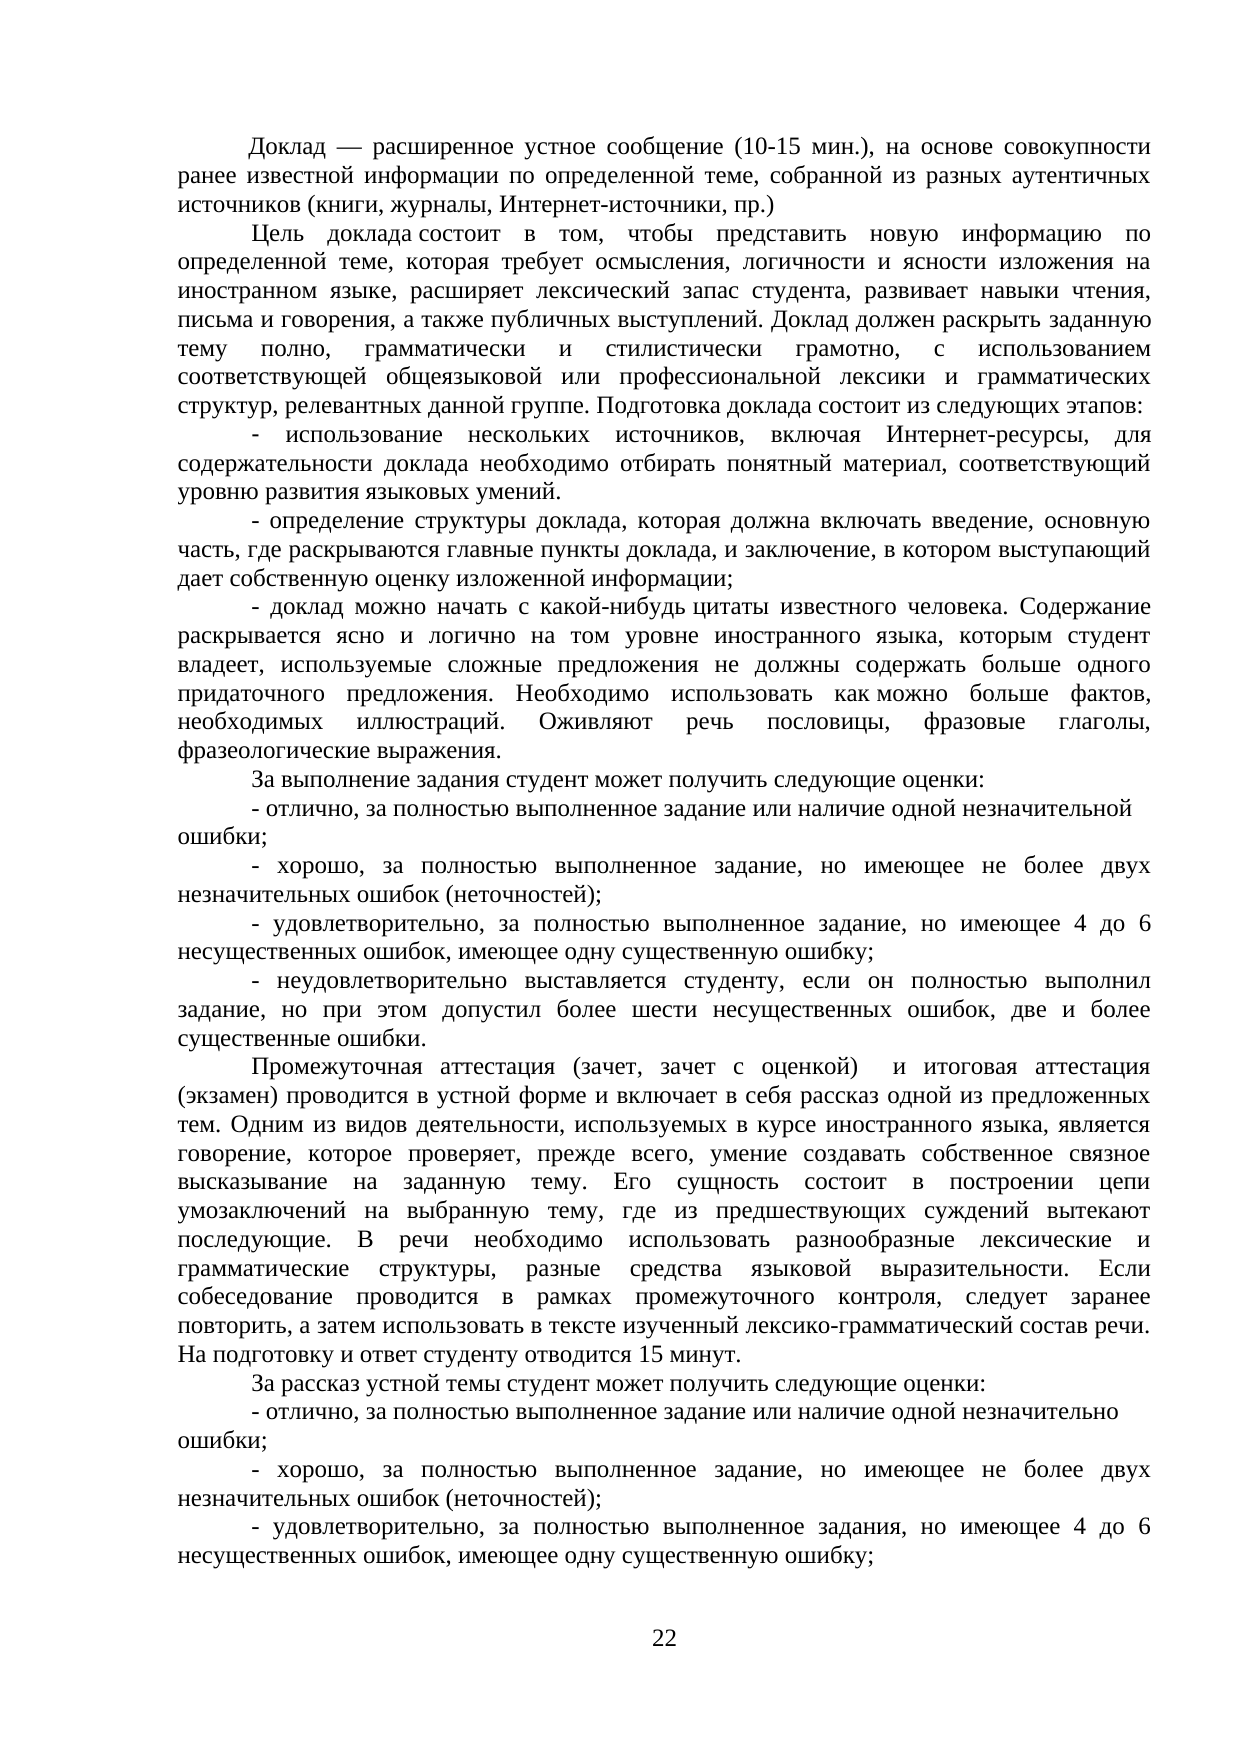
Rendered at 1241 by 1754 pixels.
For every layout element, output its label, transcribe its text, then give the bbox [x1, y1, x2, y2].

text - удовлетворительно, за полностью выполненное задания, но имеющее 4 до 6 несущественных ошибок, имеющее одну существенную ошибку; [177, 1511, 1152, 1569]
text - отлично, за полностью выполненное задание или наличие одной незначительной ошибки; [177, 793, 1152, 850]
text - определение структуры доклада, которая должна включать введение, основную часть, где раскрываются главные пункты доклада, и заключение, в котором выступающий дает собственную оценку изложенной информации; [177, 505, 1152, 591]
text - неудовлетворительно выставляется студенту, если он полностью выполнил задание, но при этом допустил более шести несущественных ошибок, две и более существенные ошибки. [177, 965, 1152, 1051]
text - использование нескольких источников, включая Интернет-ресурсы, для содержательности доклада необходимо отбирать понятный материал, соответствующий уровню развития языковых умений. [177, 419, 1152, 505]
text - удовлетворительно, за полностью выполненное задание, но имеющее 4 до 6 несущественных ошибок, имеющее одну существенную ошибку; [177, 908, 1152, 965]
text - хорошо, за полностью выполненное задание, но имеющее не более двух незначительных ошибок (неточностей); [177, 1454, 1152, 1511]
text Цель доклада состоит в том, чтобы представить новую информацию по определенной теме, которая требует осмысления, логичности и ясности изложения на иностранном языке, расширяет лексический запас студента, развивает навыки чтения, письма и говорения, а также публичных выступлений. Доклад должен раскрыть заданную тему полно, грамматически и стилистически грамотно, с использованием соответствующей общеязыковой или профессиональной лексики и грамматических структур, релевантных данной группе. Подготовка доклада состоит из следующих этапов: [177, 218, 1152, 419]
text Промежуточная аттестация (зачет, зачет с оценкой) и итоговая аттестация (экзамен) проводится в устной форме и включает в себя рассказ одной из предложенных тем. Одним из видов деятельности, используемых в курсе иностранного языка, является говорение, которое проверяет, прежде всего, умение создавать собственное связное высказывание на заданную тему. Его сущность состоит в построении цепи умозаключений на выбранную тему, где из предшествующих суждений вытекают последующие. В речи необходимо использовать разнообразные лексические и грамматические структуры, разные средства языковой выразительности. Если собеседование проводится в рамках промежуточного контроля, следует заранее повторить, а затем использовать в тексте изученный лексико-грамматический состав речи. На подготовку и ответ студенту отводится 15 минут. [177, 1051, 1152, 1368]
text - хорошо, за полностью выполненное задание, но имеющее не более двух незначительных ошибок (неточностей); [177, 850, 1152, 908]
text За рассказ устной темы студент может получить следующие оценки: [177, 1368, 1152, 1396]
text Доклад — расширенное устное сообщение (10-15 мин.), на основе совокупности ранее известной информации по определенной теме, собранной из разных аутентичных источников (книги, журналы, Интернет-источники, пр.) [177, 131, 1152, 218]
text За выполнение задания студент может получить следующие оценки: [177, 764, 1152, 793]
text - доклад можно начать с какой-нибудь цитаты известного человека. Содержание раскрывается ясно и логично на том уровне иностранного языка, которым студент владеет, используемые сложные предложения не должны содержать больше одного придаточного предложения. Необходимо использовать как можно больше фактов, необходимых иллюстраций. Оживляют речь пословицы, фразовые глаголы, фразеологические выражения. [177, 591, 1152, 764]
text - отлично, за полностью выполненное задание или наличие одной незначительно ошибки; [177, 1396, 1152, 1454]
